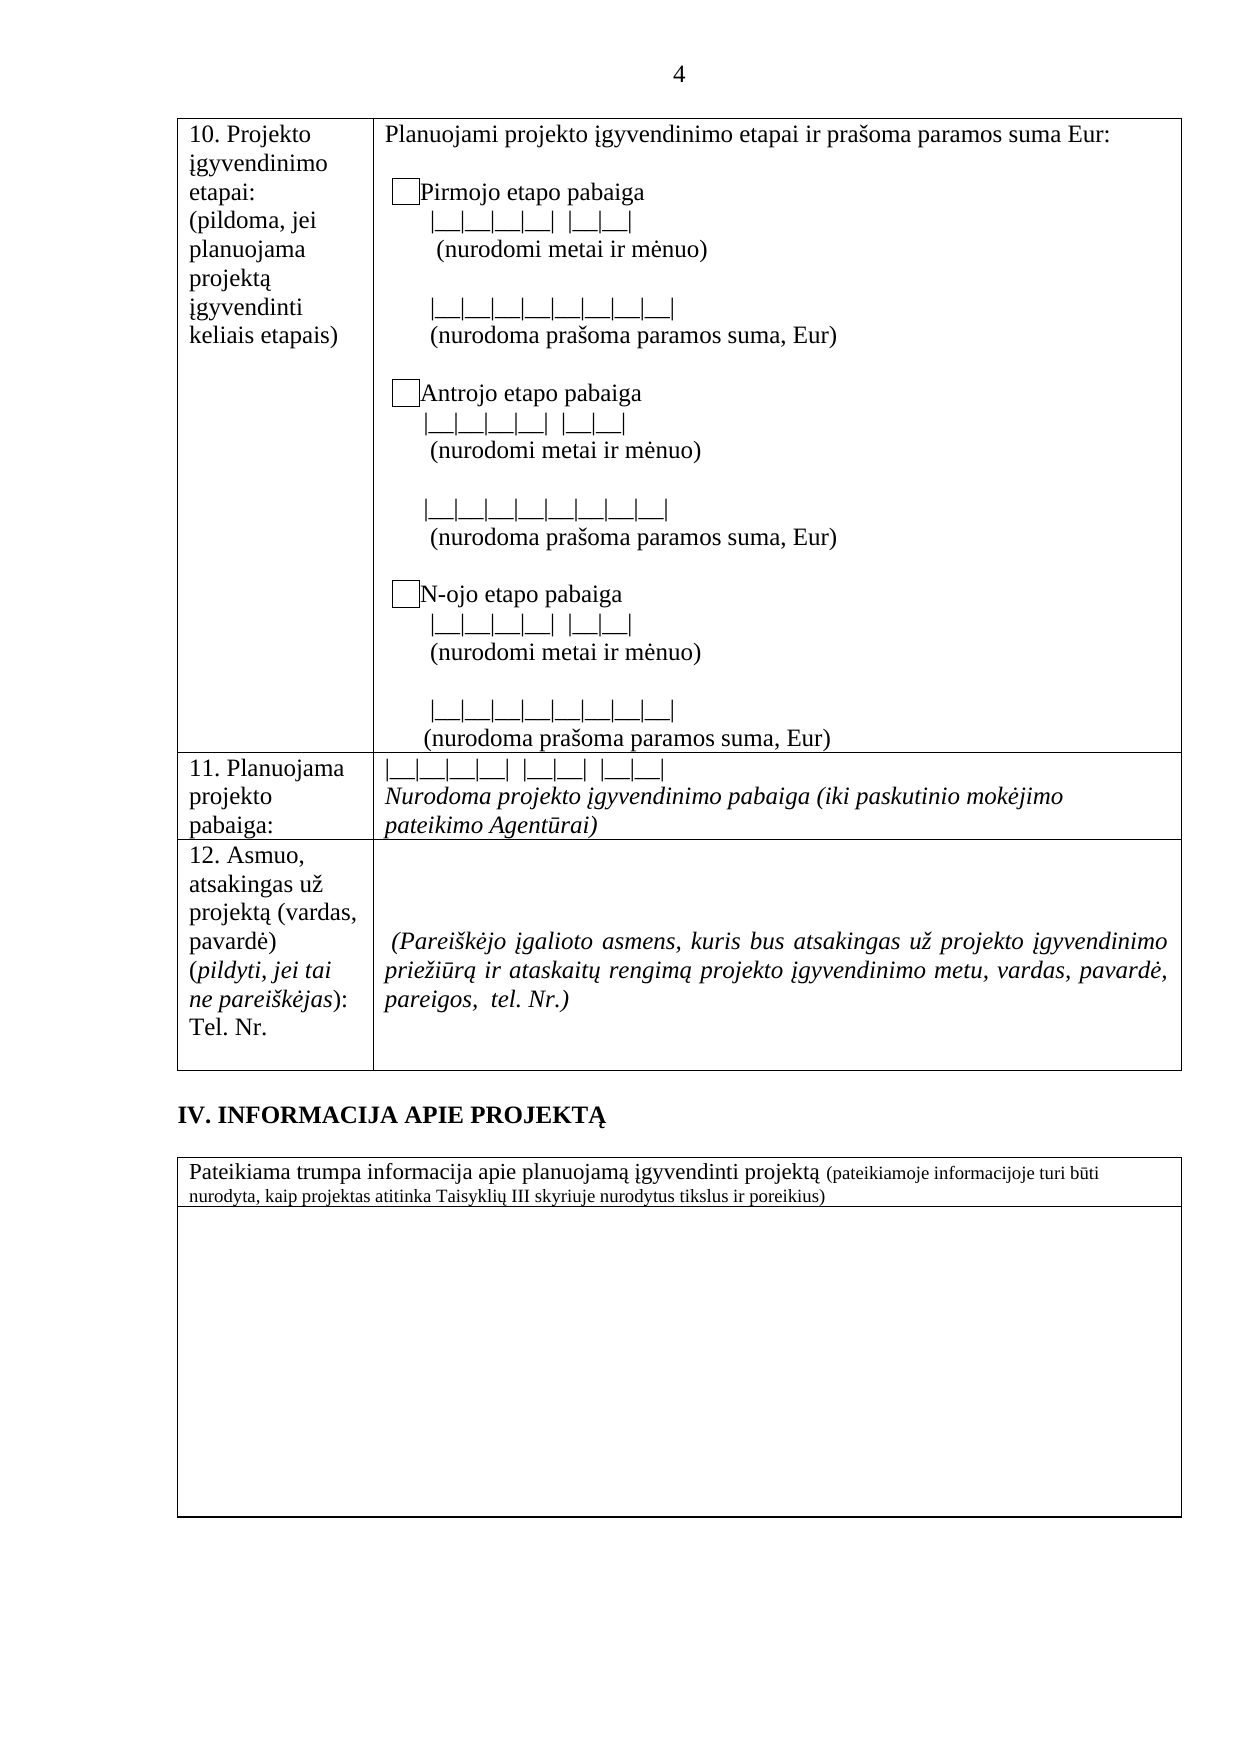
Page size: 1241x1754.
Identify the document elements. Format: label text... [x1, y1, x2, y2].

table_cell 12. Asmuo, atsakingas už projektą (vardas, pavardė) (pildyti, jei tai ne pareiškėjas): Tel. Nr. [178, 840, 373, 1070]
table_header Pateikiama trumpa informacija apie planuojamą įgyvendinti projektą (pateikiamoje informacijoje turi būti nurodyta, kaip projektas atitinka Taisyklių III skyriuje nurodytus tikslus ir poreikius) [178, 1158, 1181, 1206]
table_cell 11. Planuojama projekto pabaiga: [178, 753, 373, 839]
table_cell 10. Projekto įgyvendinimo etapai: (pildoma, jei planuojama projektą įgyvendinti keliais etapais) [178, 119, 373, 752]
text IV. INFORMACIJA APIE PROJEKTĄ [177, 1100, 1181, 1128]
table_cell (Pareiškėjo įgalioto asmens, kuris bus atsakingas už projekto įgyvendinimo priežiūrą ir ataskaitų rengimą projekto įgyvendinimo metu, vardas, pavardė, pareigos, tel. Nr.) [374, 840, 1181, 1070]
table_cell [178, 1207, 1181, 1516]
table_cell |__|__|__|__| |__|__| |__|__| Nurodoma projekto įgyvendinimo pabaiga (iki paskutinio mokėjimo pateikimo Agentūrai) [374, 753, 1181, 839]
table_cell Planuojami projekto įgyvendinimo etapai ir prašoma paramos suma Eur: Pirmojo etapo pabaiga |__|__|__|__| |__|__| (nurodomi metai ir mėnuo) |__|__|__|__|__|__|__|__| (nurodoma prašoma paramos suma, Eur) Antrojo etapo pabaiga |__|__|__|__| |__|__| (nurodomi metai ir mėnuo) |__|__|__|__|__|__|__|__| (nurodoma prašoma paramos suma, Eur) N-ojo etapo pabaiga |__|__|__|__| |__|__| (nurodomi metai ir mėnuo) |__|__|__|__|__|__|__|__| (nurodoma prašoma paramos suma, Eur) [374, 119, 1181, 752]
